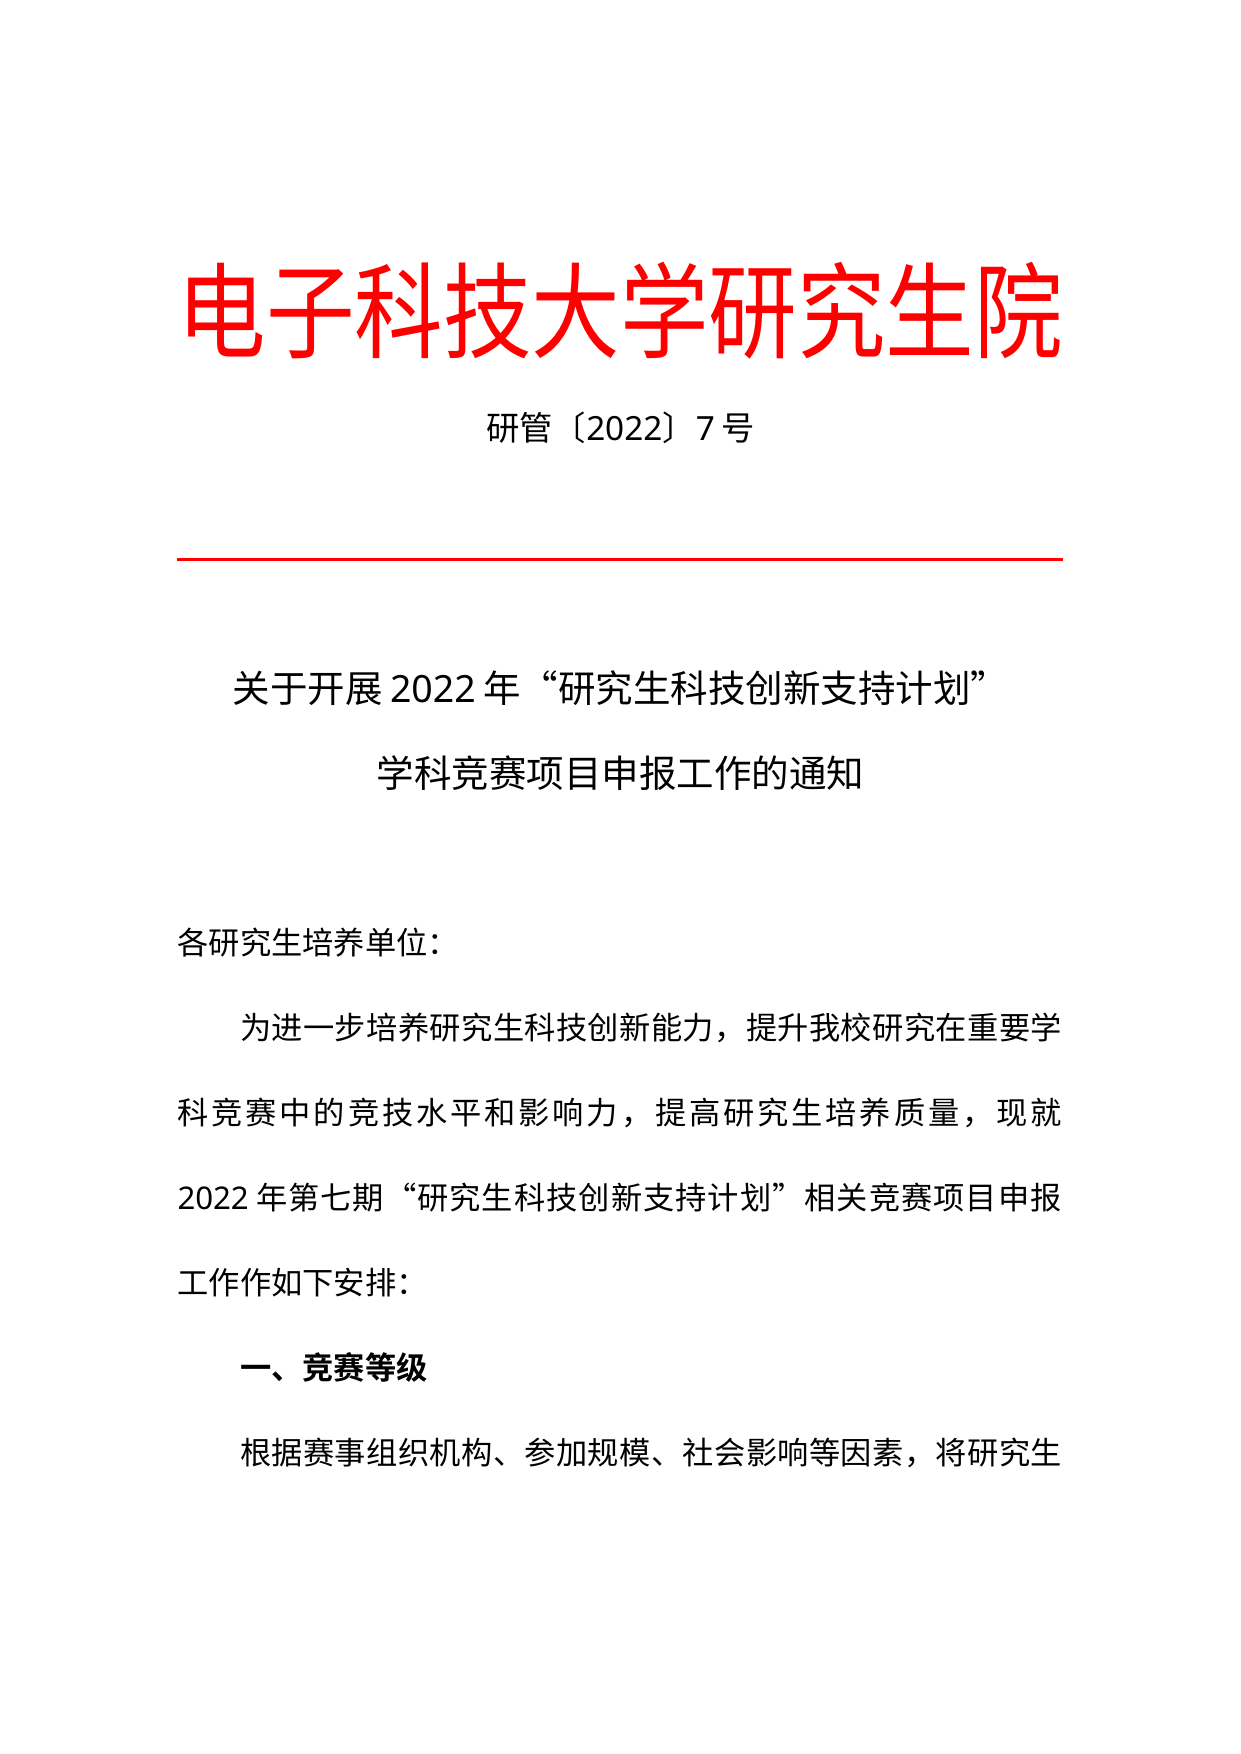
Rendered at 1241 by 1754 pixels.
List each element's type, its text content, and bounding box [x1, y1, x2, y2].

text 一、竞赛等级 [177, 1323, 1063, 1408]
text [177, 1408, 1063, 1493]
text 为进一步培养研究生科技创新能力，提升我校研究在重要学科竞赛中的竞技水平和影响力，提高研究生培养质量，现就2022年第七期“研究生科技创新支持计划”相关竞赛项目申报工作作如下安排： [177, 983, 1063, 1323]
text 各研究生培养单位： [177, 898, 1063, 983]
text 关于开展2022年“研究生科技创新支持计划” [177, 643, 1063, 728]
text 学科竞赛项目申报工作的通知 [177, 728, 1063, 813]
